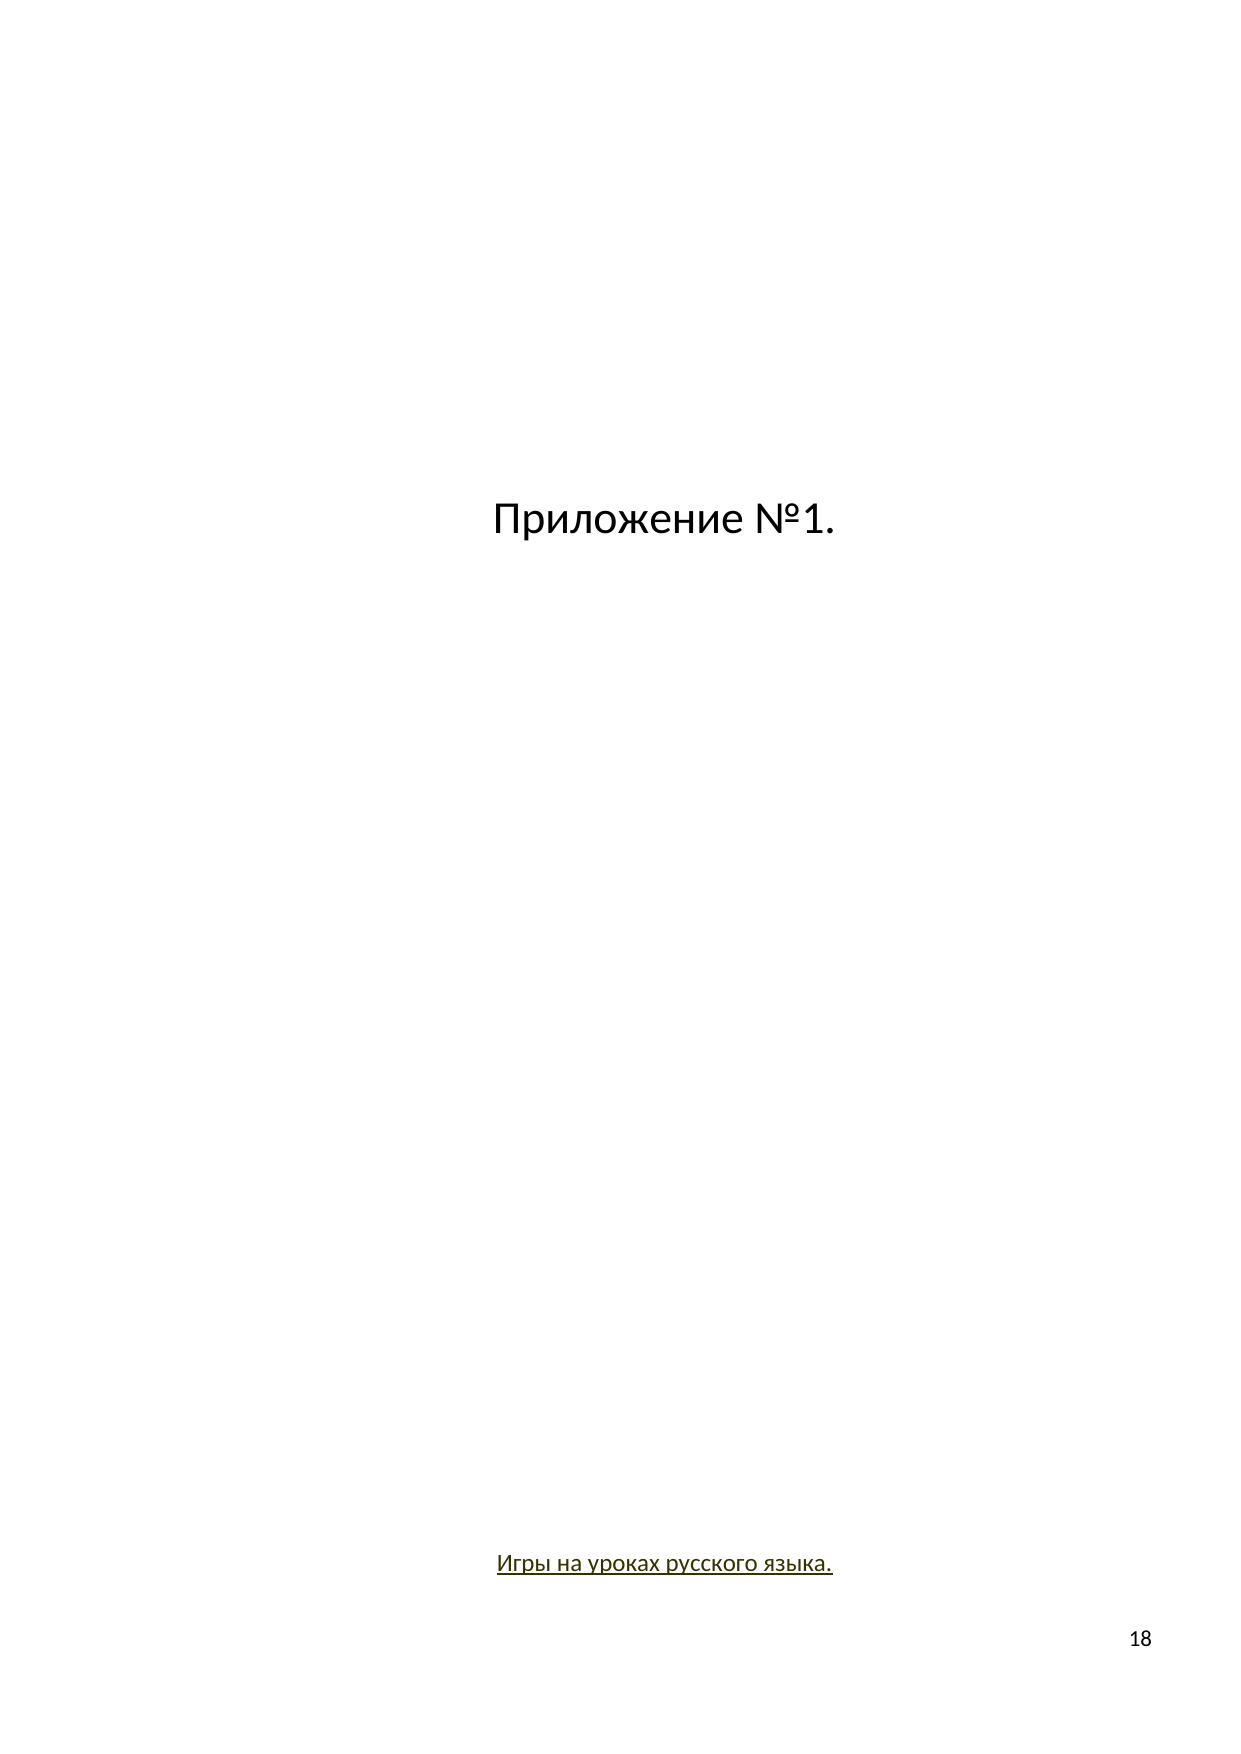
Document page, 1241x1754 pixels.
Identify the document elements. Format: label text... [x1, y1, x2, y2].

text Приложение №1. [177, 489, 1152, 545]
text Игры на уроках русского языка. [177, 1547, 1152, 1578]
